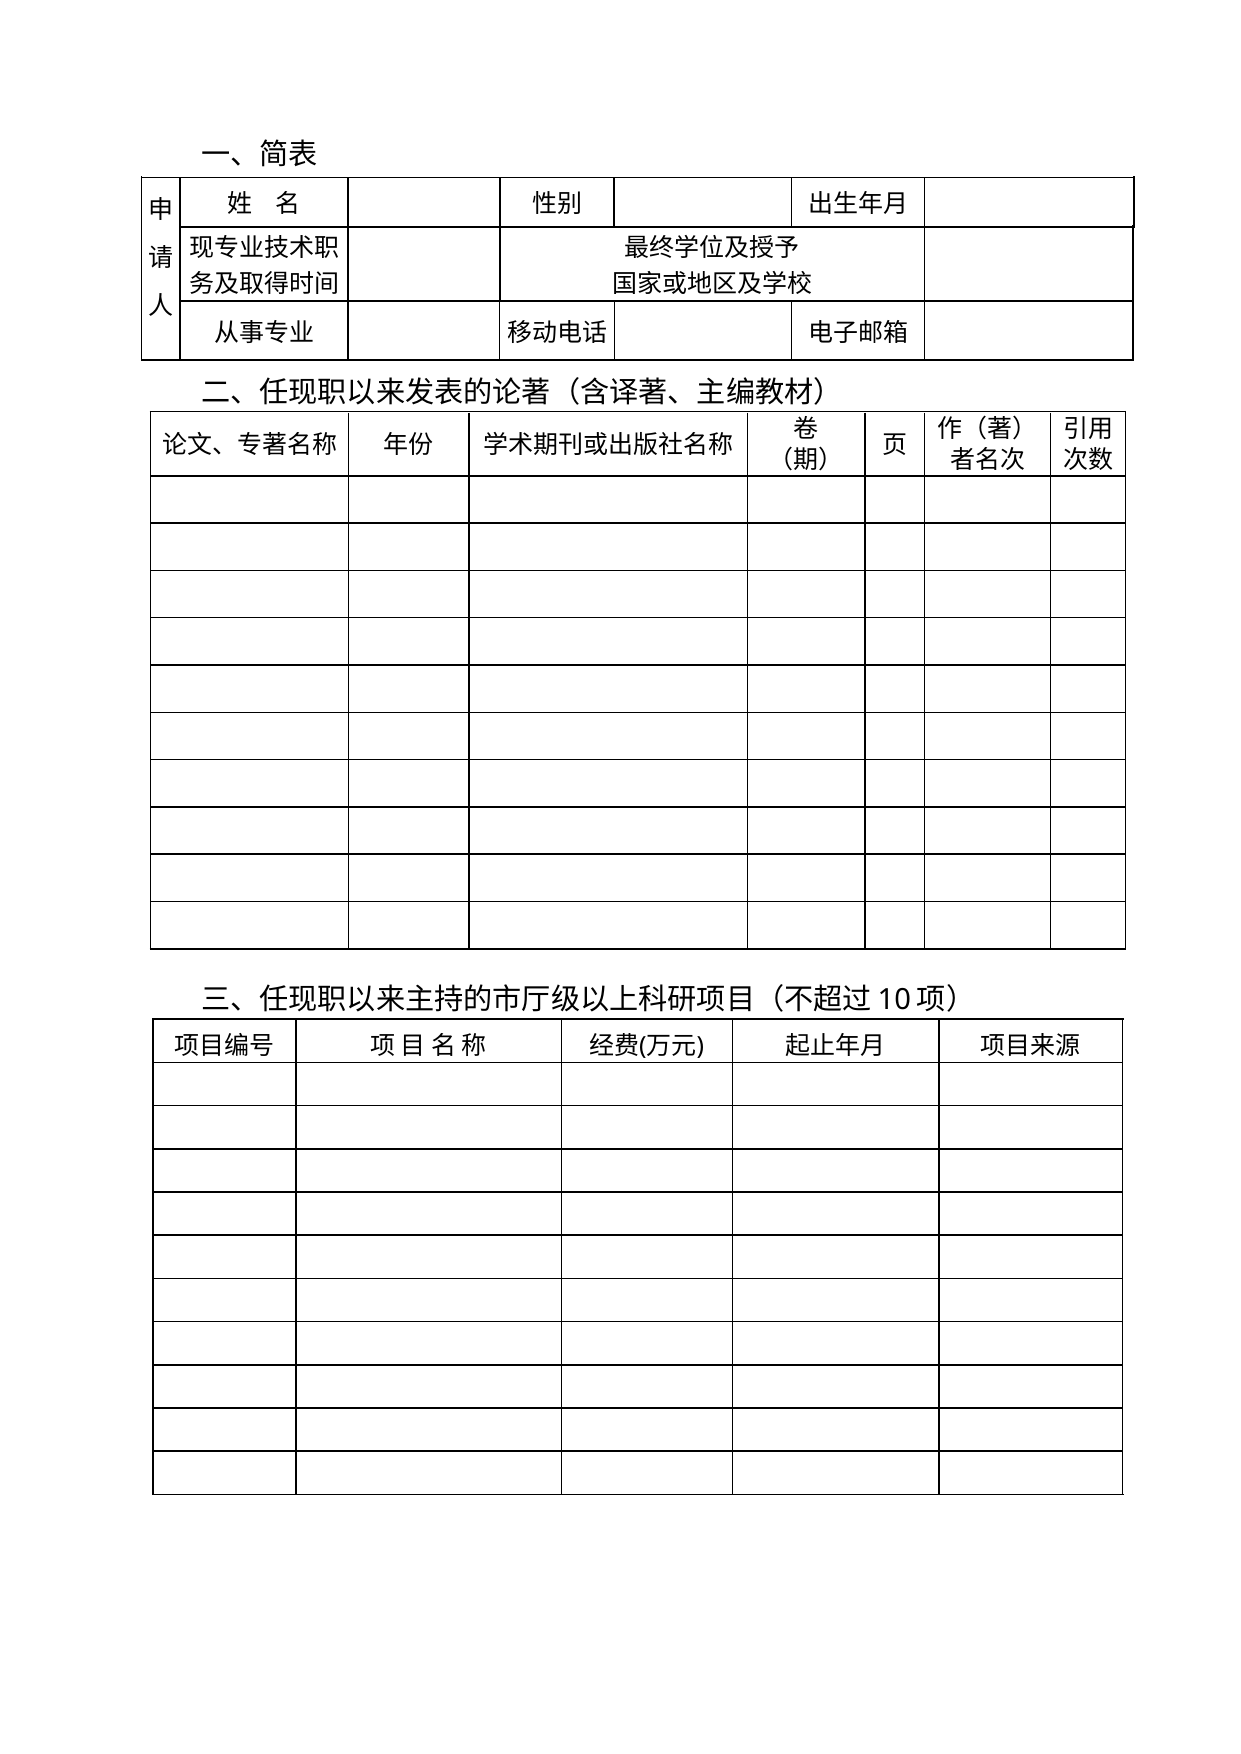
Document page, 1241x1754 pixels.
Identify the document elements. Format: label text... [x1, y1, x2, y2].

table_cell [154, 1063, 295, 1104]
table_cell [562, 1366, 732, 1407]
table_cell [151, 760, 348, 806]
table_cell [470, 902, 747, 948]
table_cell [733, 1452, 938, 1494]
table_cell [1051, 618, 1125, 664]
table_cell [925, 302, 1132, 359]
table_cell [925, 228, 1132, 300]
table_cell [1051, 808, 1125, 853]
table_cell [151, 618, 348, 664]
table_cell [866, 477, 924, 522]
table_cell [733, 1366, 938, 1407]
table_cell [1051, 855, 1125, 901]
table_cell [154, 1150, 295, 1191]
table_cell [349, 571, 468, 617]
table_cell [748, 524, 864, 569]
table_cell 现专业技术职务及取得时间 [181, 228, 347, 300]
table_cell [562, 1236, 732, 1277]
table_cell [733, 1150, 938, 1191]
table_header 性别 [501, 178, 613, 226]
table_cell [349, 760, 468, 806]
table_cell 电子邮箱 [792, 302, 924, 359]
table_header [925, 178, 1133, 226]
table_cell [940, 1409, 1122, 1450]
table_header 页 [866, 412, 924, 475]
table_cell [297, 1236, 561, 1277]
table_cell [1051, 524, 1125, 569]
table_cell [562, 1150, 732, 1191]
table_cell [925, 760, 1050, 806]
table_cell [154, 1279, 295, 1321]
table_cell [470, 524, 747, 569]
table_cell [151, 524, 348, 569]
table_cell [470, 477, 747, 522]
table_cell [562, 1063, 732, 1104]
table_cell [925, 571, 1050, 617]
table_header 项目编号 [154, 1020, 295, 1061]
table_cell [748, 571, 864, 617]
table_cell [154, 1452, 295, 1494]
table_cell [349, 228, 499, 300]
table_cell [154, 1236, 295, 1277]
table_cell [562, 1106, 732, 1148]
text 一、简表 [201, 118, 1075, 176]
table_header 项目来源 [940, 1020, 1122, 1061]
table_header 学术期刊或出版社名称 [470, 412, 747, 475]
table_cell [748, 477, 864, 522]
table_cell [349, 855, 468, 901]
table_cell [748, 760, 864, 806]
table_header 申请人 [142, 178, 179, 359]
table_cell [154, 1409, 295, 1450]
table_cell [151, 666, 348, 711]
table_cell [151, 855, 348, 901]
table_header 出生年月 [792, 178, 924, 226]
table_header 引用次数 [1051, 412, 1125, 475]
table_cell [151, 713, 348, 759]
table_cell [925, 618, 1050, 664]
table_cell [925, 808, 1050, 853]
table_header 卷（期） [748, 412, 865, 475]
table_cell [562, 1279, 732, 1321]
table_cell [733, 1236, 938, 1277]
table_header 论文、专著名称 [151, 412, 348, 475]
table_header 起止年月 [733, 1020, 938, 1061]
table_cell [349, 524, 468, 569]
table_cell [866, 618, 924, 664]
table_cell [940, 1236, 1122, 1277]
table_cell 最终学位及授予 国家或地区及学校 [501, 228, 924, 300]
table_header 作（著）者名次 [925, 412, 1050, 475]
table_cell [1051, 666, 1125, 711]
table_cell [925, 902, 1050, 948]
table_header 年份 [349, 412, 469, 475]
table_cell [562, 1322, 732, 1364]
table_cell [733, 1279, 938, 1321]
table_cell [297, 1106, 561, 1148]
table_cell [562, 1193, 732, 1234]
table_header 经费(万元) [562, 1020, 732, 1061]
table_cell [349, 618, 468, 664]
table_cell [925, 524, 1050, 569]
table_cell [940, 1193, 1122, 1234]
table_cell [154, 1106, 295, 1148]
table_cell [925, 477, 1050, 522]
table_cell [925, 855, 1050, 901]
text 三、任现职以来主持的市厅级以上科研项目（不超过10项） [201, 950, 1075, 1018]
table_cell [151, 808, 348, 853]
table_cell [1051, 571, 1125, 617]
table_cell [866, 666, 924, 711]
table_cell [615, 302, 791, 359]
table_cell [297, 1409, 561, 1450]
table_cell [733, 1106, 938, 1148]
table_cell [733, 1409, 938, 1450]
text 二、任现职以来发表的论著（含译著、主编教材） [201, 361, 1075, 411]
table_cell [1051, 713, 1125, 759]
table_header 姓 名 [181, 178, 347, 226]
table_cell [154, 1193, 295, 1234]
table_cell [297, 1063, 561, 1104]
table_cell [349, 302, 499, 359]
table_cell [866, 524, 924, 569]
table_cell [748, 902, 864, 948]
table_cell [733, 1063, 938, 1104]
table_cell [748, 666, 864, 711]
table_cell [940, 1279, 1122, 1321]
table_cell [748, 808, 864, 853]
table_cell [748, 855, 864, 901]
table_cell [562, 1409, 732, 1450]
table_cell [1051, 760, 1125, 806]
table_cell [925, 666, 1050, 711]
table_cell [470, 571, 747, 617]
table_cell [470, 760, 747, 806]
table_cell [1051, 902, 1125, 948]
table_cell [940, 1063, 1122, 1104]
table_cell [470, 808, 747, 853]
table_cell 从事专业 [181, 302, 347, 359]
table_cell [1051, 477, 1125, 522]
table_cell [297, 1452, 561, 1494]
table_cell [349, 808, 468, 853]
table_cell 移动电话 [500, 302, 614, 359]
table_cell [151, 477, 348, 522]
table_cell [866, 902, 924, 948]
table_cell [151, 571, 348, 617]
table_header [615, 178, 791, 226]
table_cell [297, 1193, 561, 1234]
table_cell [297, 1366, 561, 1407]
table_cell [470, 713, 747, 759]
table_cell [562, 1452, 732, 1494]
table_cell [748, 713, 864, 759]
table_header 项 目 名 称 [297, 1020, 561, 1061]
table_cell [748, 618, 864, 664]
table_cell [866, 713, 924, 759]
table_cell [866, 760, 924, 806]
table_header [349, 178, 499, 226]
table_cell [349, 713, 468, 759]
table_cell [470, 855, 747, 901]
table_cell [940, 1150, 1122, 1191]
table_cell [940, 1366, 1122, 1407]
table_cell [297, 1279, 561, 1321]
table_cell [154, 1366, 295, 1407]
table_cell [940, 1452, 1122, 1494]
table_cell [349, 666, 468, 711]
table_cell [154, 1322, 295, 1364]
table_cell [297, 1322, 561, 1364]
table_cell [940, 1106, 1122, 1148]
table_cell [733, 1193, 938, 1234]
table_cell [470, 618, 747, 664]
table_cell [470, 666, 747, 711]
table_cell [940, 1322, 1122, 1364]
table_cell [151, 902, 348, 948]
table_cell [925, 713, 1050, 759]
table_cell [866, 808, 924, 853]
table_cell [866, 571, 924, 617]
table_cell [349, 902, 468, 948]
table_cell [733, 1322, 938, 1364]
table_cell [297, 1150, 561, 1191]
table_cell [866, 855, 924, 901]
table_cell [349, 477, 468, 522]
